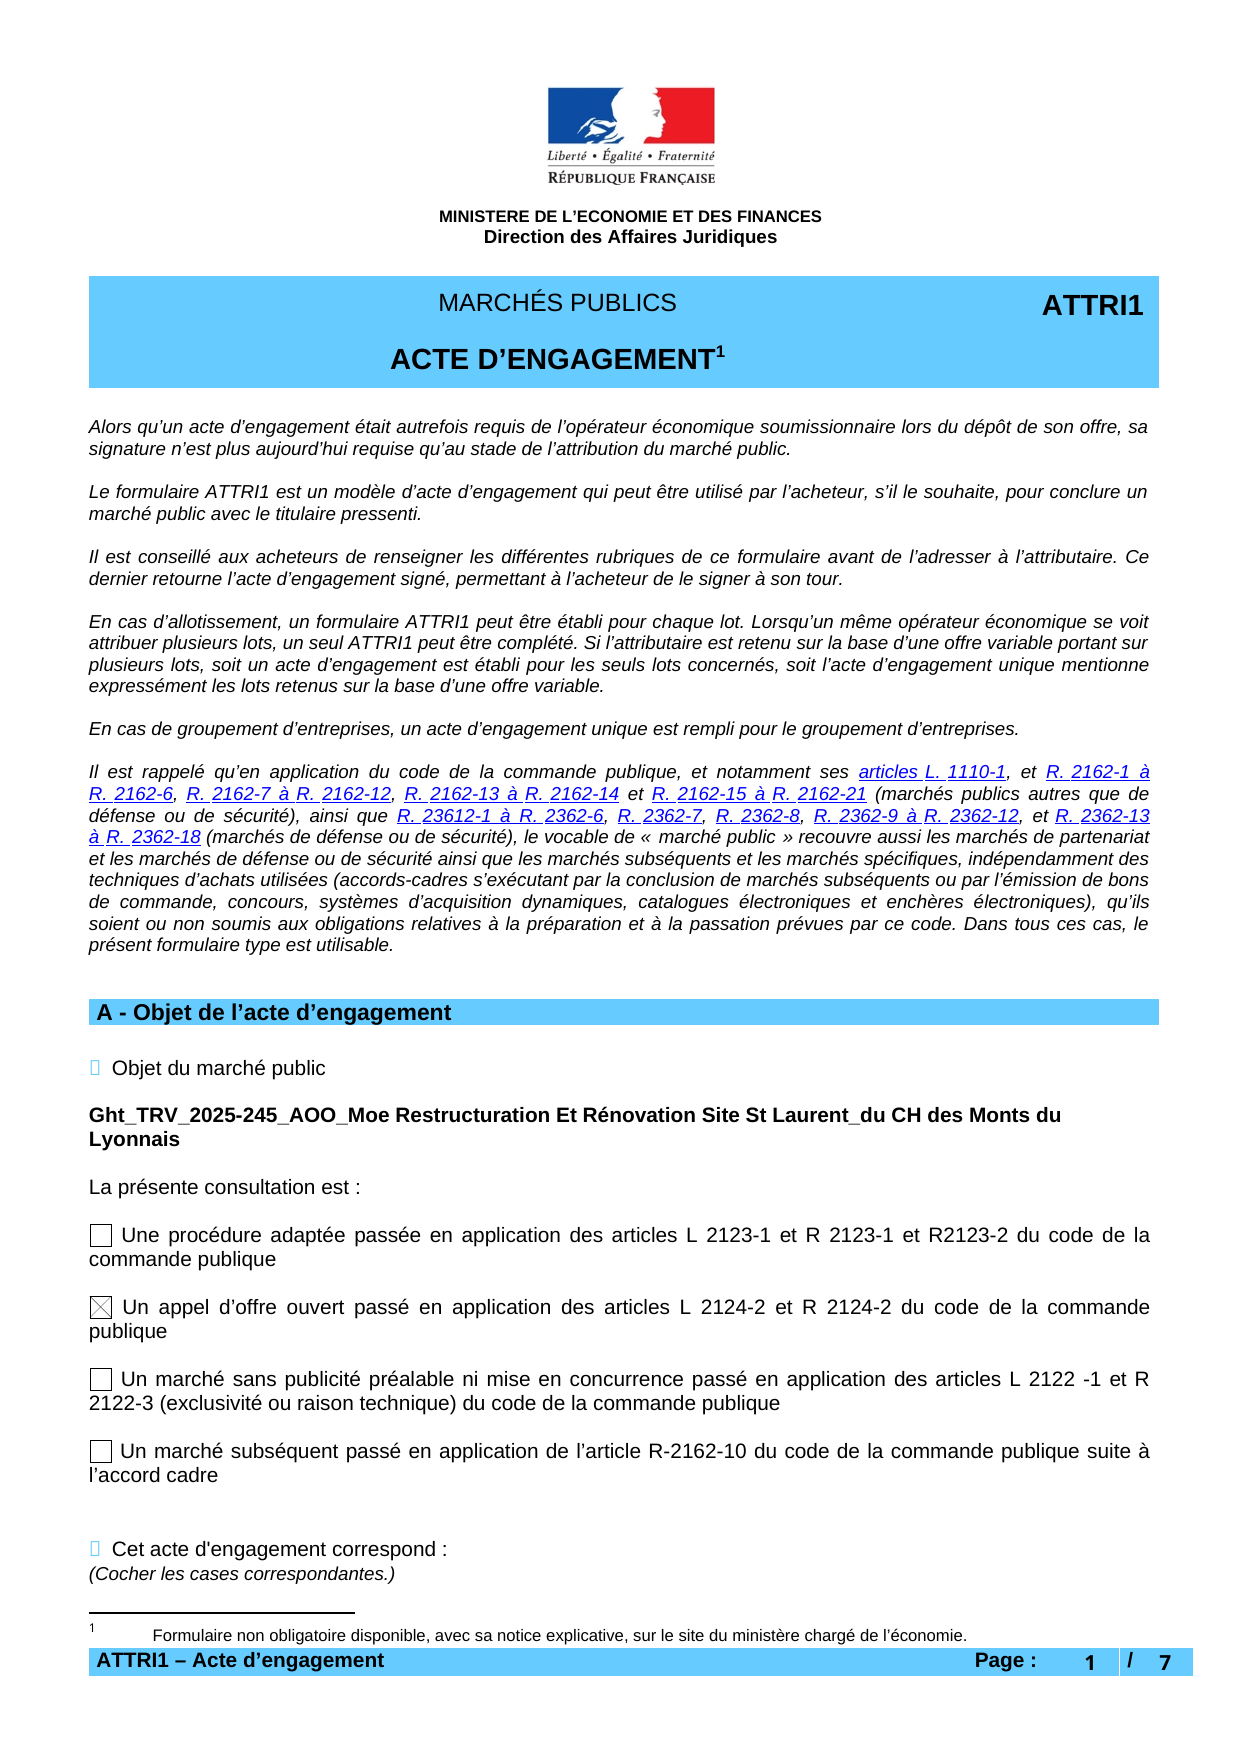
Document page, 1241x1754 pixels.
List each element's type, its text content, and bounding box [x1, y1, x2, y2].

text Il est rappelé qu’en application du code de la commande publique, et notamment ses articles L. 1110-1, et R. 2162-1 à R. 2162-6, R. 2162-7 à R. 2162-12, R. 2162-13 à R. 2162-14 et R. 2162-15 à R. 2162-21 (marchés publics autres que de défense ou de sécurité), ainsi que R. 23612-1 à R. 2362-6, R. 2362-7, R. 2362-8, R. 2362-9 à R. 2362-12, et R. 2362-13 à R. 2362-18 (marchés de défense ou de sécurité), le vocable de « marché public » recouvre aussi les marchés de partenariat et les marchés de défense ou de sécurité ainsi que les marchés subséquents et les marchés spécifiques, indépendamment des techniques d’achats utilisées (accords-cadres s’exécutant par la conclusion de marchés subséquents ou par l’émission de bons de commande, concours, systèmes d’acquisition dynamiques, catalogues électroniques et enchères électroniques), qu’ils soient ou non soumis aux obligations relatives à la préparation et à la passation prévues par ce code. Dans tous ces cas, le présent formulaire type est utilisable. [89, 761, 1152, 955]
picture [546, 86, 715, 185]
text Un marché sans publicité préalable ni mise en concurrence passé en application des articles L 2122 -1 et R 2122-3 (exclusivité ou raison technique) du code de la commande publique [89, 1367, 1152, 1415]
text Il est conseillé aux acheteurs de renseigner les différentes rubriques de ce formulaire avant de l’adresser à l’attributaire. Ce dernier retourne l’acte d’engagement signé, permettant à l’acheteur de le signer à son tour. [89, 546, 1152, 589]
text En cas de groupement d’entreprises, un acte d’engagement unique est rempli pour le groupement d’entreprises. [89, 718, 1152, 740]
table_header MINISTERE DE L’ECONOMIE ET DES FINANCES Direction des Affaires Juridiques [87, 86, 1174, 247]
text En cas d’allotissement, un formulaire ATTRI1 peut être établi pour chaque lot. Lorsqu’un même opérateur économique se voit attribuer plusieurs lots, un seul ATTRI1 peut être complété. Si l’attributaire est retenu sur la base d’une offre variable portant sur plusieurs lots, soit un acte d’engagement est établi pour les seuls lots concernés, soit l’acte d’engagement unique mentionne expressément les lots retenus sur la base d’une offre variable. [89, 610, 1152, 697]
text  Cet acte d'engagement correspond : [89, 1534, 1152, 1563]
text Ght_TRV_2025-245_AOO_Moe Restructuration Et Rénovation Site St Laurent_du CH des Monts du Lyonnais [89, 1103, 1152, 1151]
text  Objet du marché public [89, 1053, 1152, 1082]
text Le formulaire ATTRI1 est un modèle d’acte d’engagement qui peut être utilisé par l’acheteur, s’il le souhaite, pour conclure un marché public avec le titulaire pressenti. [89, 481, 1152, 524]
text La présente consultation est : [89, 1175, 1152, 1199]
table_header A - Objet de l’acte d’engagement [89, 999, 1159, 1025]
text Un marché subséquent passé en application de l’article R-2162-10 du code de la commande publique suite à l’accord cadre [89, 1439, 1152, 1487]
text Un appel d’offre ouvert passé en application des articles L 2124-2 et R 2124-2 du code de la commande publique [89, 1295, 1152, 1343]
table_header ATTRI1 [1026, 276, 1159, 388]
text Une procédure adaptée passée en application des articles L 2123-1 et R 2123-1 et R2123-2 du code de la commande publique [89, 1223, 1152, 1271]
text Alors qu’un acte d’engagement était autrefois requis de l’opérateur économique soumissionnaire lors du dépôt de son offre, sa signature n’est plus aujourd’hui requise qu’au stade de l’attribution du marché public. [89, 416, 1152, 459]
text (Cocher les cases correspondantes.) [89, 1563, 1152, 1584]
table_header MARCHéS PUBLICS ACTE D’ENGAGEMENT [89, 276, 1026, 388]
